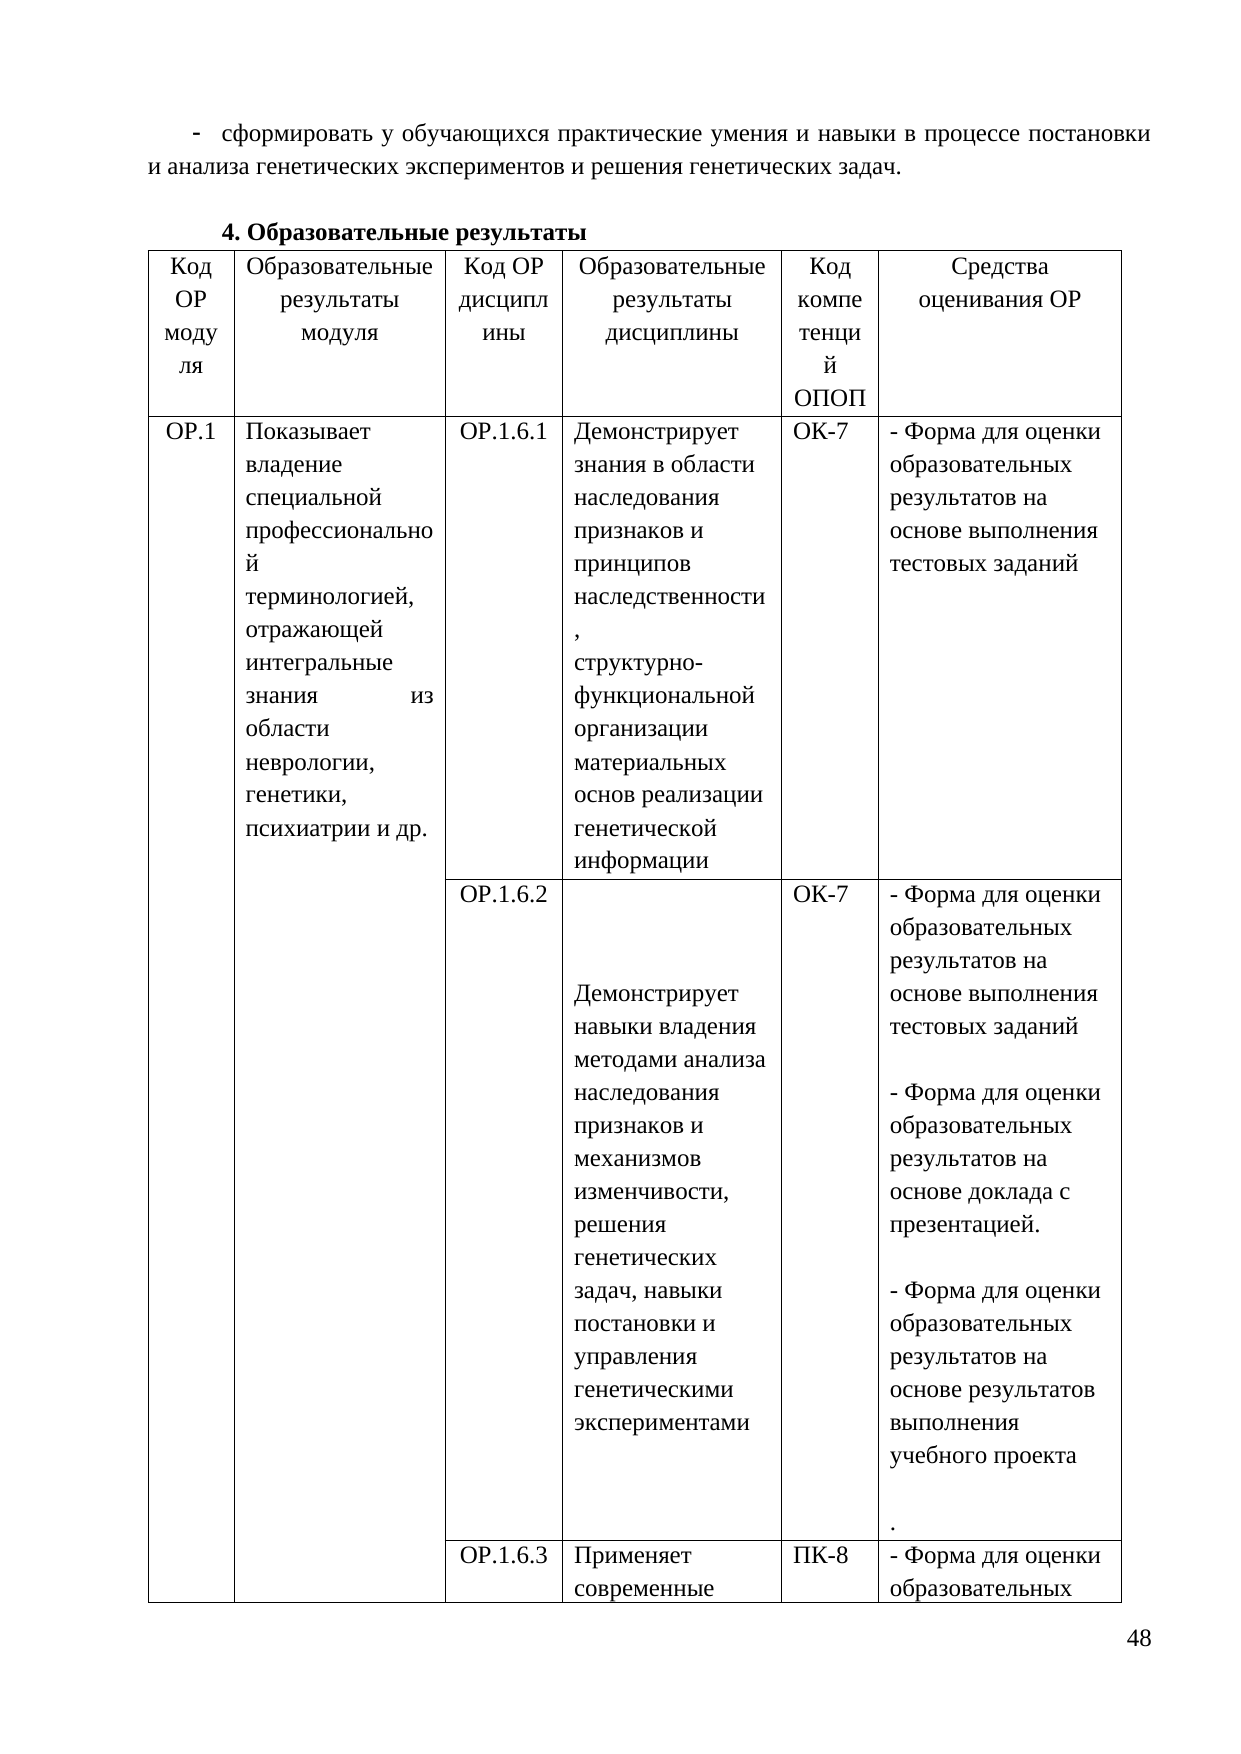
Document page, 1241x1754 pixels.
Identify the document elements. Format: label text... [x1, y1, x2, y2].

table_cell ОР.1.6.1 [446, 417, 562, 879]
table_cell ОК-7 [782, 880, 878, 1539]
table_header Средства оценивания ОР [879, 251, 1121, 416]
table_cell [879, 1541, 1121, 1602]
text 4. Образовательные результаты [148, 217, 1152, 246]
table_cell ОК-7 [782, 417, 878, 879]
list сформировать у обучающихся практические умения и навыки в процессе постановки и анализа генетических экспериментов и решения генетических задач. [148, 118, 1152, 180]
table_cell - Форма для оценки образовательных результатов на основе выполнения тестовых заданий - Форма для оценки образовательных результатов на основе доклада с презентацией. - Форма для оценки образовательных результатов на основе результатов выполнения учебного проекта . [879, 880, 1121, 1539]
table_cell ОР.1.6.3 [446, 1541, 562, 1602]
table_header Образовательные результаты дисциплины [563, 251, 781, 416]
table_cell Демонстрирует навыки владения методами анализа наследования признаков и механизмов изменчивости, решения генетических задач, навыки постановки и управления генетическими экспериментами [563, 880, 781, 1539]
table_cell ОР.1 [149, 417, 234, 1602]
table_header Код ОР дисциплины [446, 251, 562, 416]
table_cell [563, 1541, 781, 1602]
table_cell - Форма для оценки образовательных результатов на основе выполнения тестовых заданий [879, 417, 1121, 879]
table_cell Показывает владение специальной профессиональной терминологией, отражающей интегральные знания из области неврологии, генетики, психиатрии и др. [235, 417, 445, 1602]
table_header Код компетенций ОПОП [782, 251, 878, 416]
table_cell ПК-8 [782, 1541, 878, 1602]
table_header Код ОР модуля [149, 251, 234, 416]
table_cell Демонстрирует знания в области наследования признаков и принципов наследственности, структурно-функциональной организации материальных основ реализации генетической информации [563, 417, 781, 879]
table_cell ОР.1.6.2 [446, 880, 562, 1539]
table_header Образовательные результаты модуля [235, 251, 445, 416]
